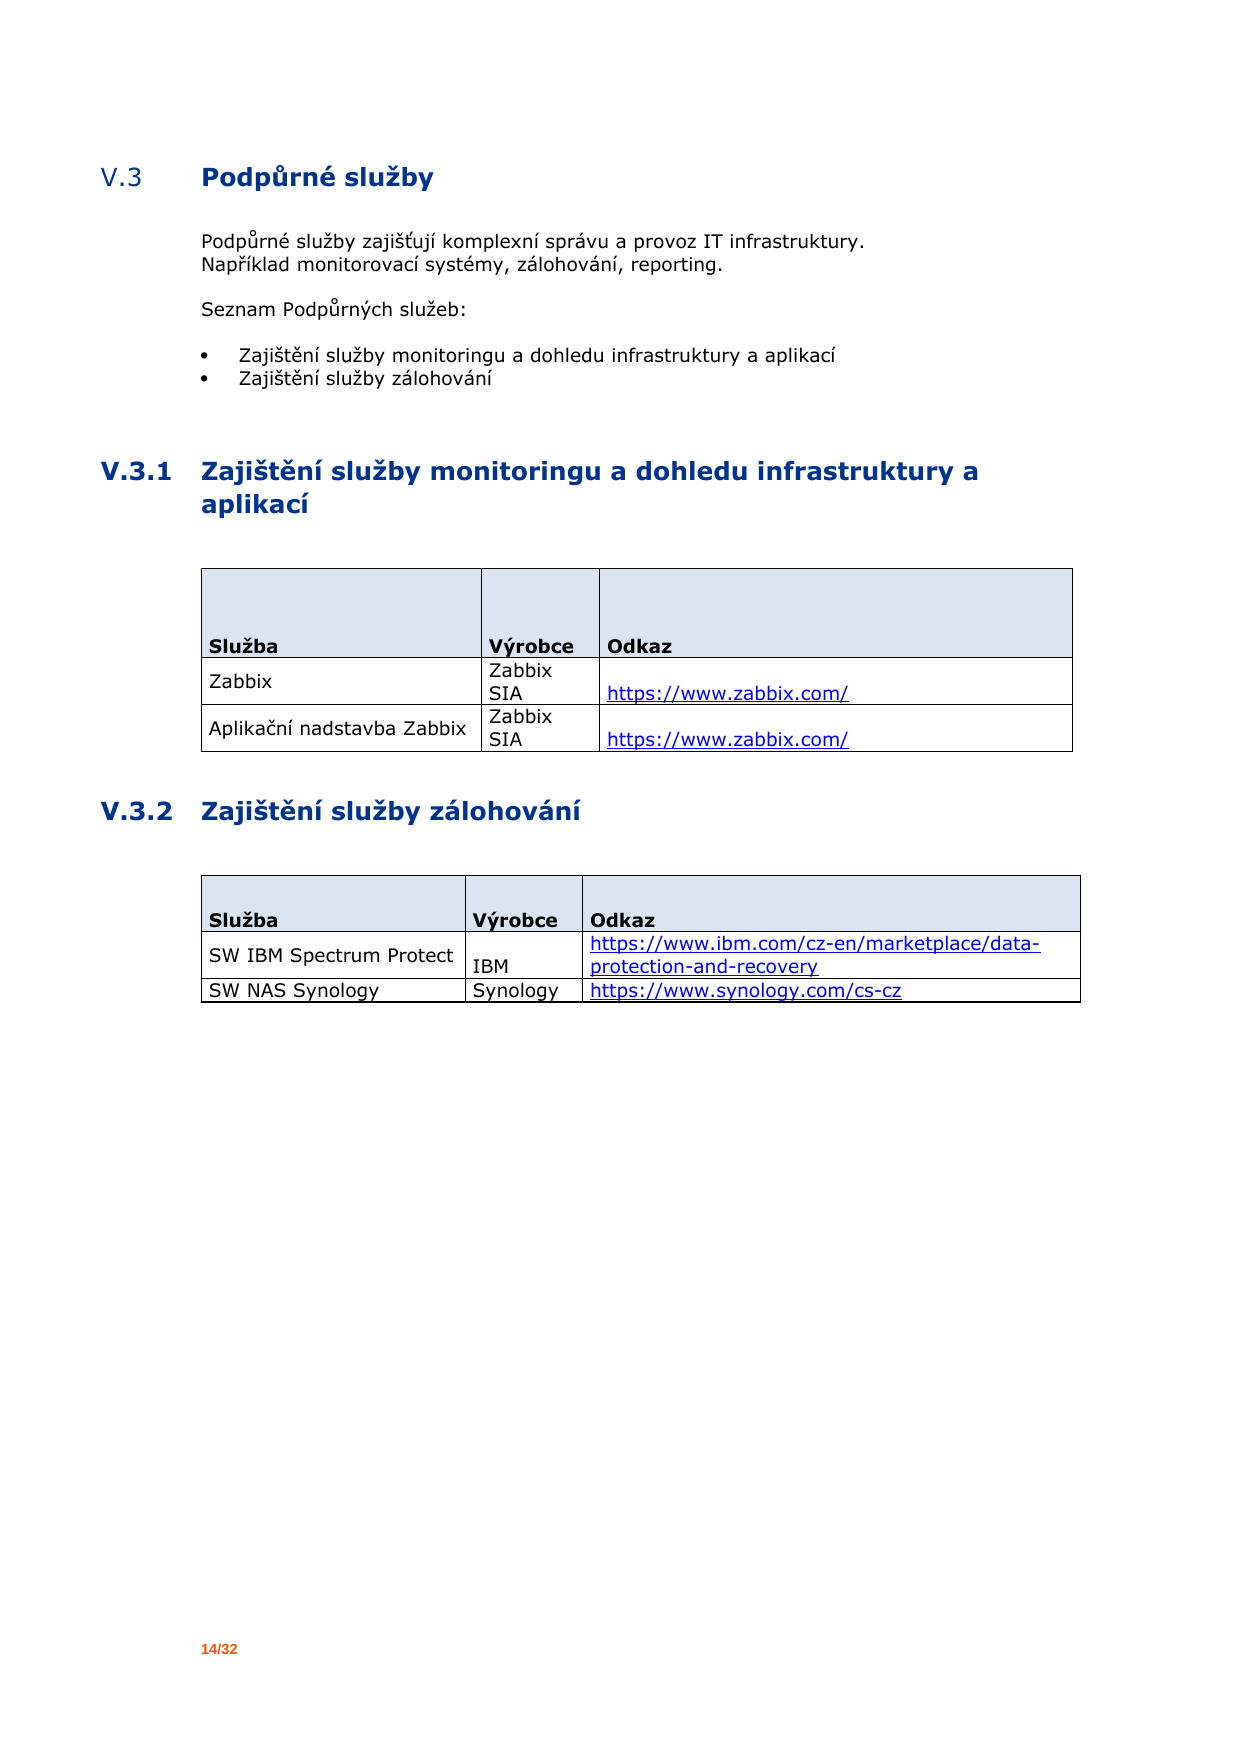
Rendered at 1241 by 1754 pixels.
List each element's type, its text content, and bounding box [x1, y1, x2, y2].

table_cell https://www.ibm.com/cz-en/marketplace/data-protection-and-recovery [583, 932, 1080, 978]
text Podpůrné služby zajišťují komplexní správu a provoz IT infrastruktury. [201, 229, 1087, 252]
table_cell Aplikační nadstavba Zabbix [202, 705, 481, 751]
table_header Výrobce [482, 569, 599, 657]
table_cell SW IBM Spectrum Protect [202, 932, 465, 978]
table_cell Synology [466, 979, 582, 1001]
table_header Odkaz [600, 569, 1072, 657]
subtitle Zajištění služby zálohování [100, 793, 1087, 827]
table_cell https://www.zabbix.com/ [600, 658, 1072, 704]
list Zajištění služby monitoringu a dohledu infrastruktury a aplikací [201, 343, 1087, 366]
subtitle Zajištění služby monitoringu a dohledu infrastruktury a aplikací [100, 454, 1087, 521]
table_cell IBM [466, 932, 582, 978]
text Seznam Podpůrných služeb: [201, 298, 1087, 321]
text Například monitorovací systémy, zálohování, reporting. [201, 252, 1087, 275]
table_header Služba [202, 876, 465, 931]
table_cell https://www.synology.com/cs-cz [583, 979, 1080, 1001]
table_header Výrobce [466, 876, 582, 931]
table_header Odkaz [583, 876, 1080, 931]
list Zajištění služby zálohování [201, 366, 1087, 389]
table_header Služba [202, 569, 481, 657]
table_cell SW NAS Synology [202, 979, 465, 1001]
subtitle Podpůrné služby [100, 157, 1087, 194]
table_cell Zabbix SIA [482, 658, 599, 704]
table_cell https://www.zabbix.com/ [600, 705, 1072, 751]
table_cell Zabbix [202, 658, 481, 704]
table_cell Zabbix SIA [482, 705, 599, 751]
